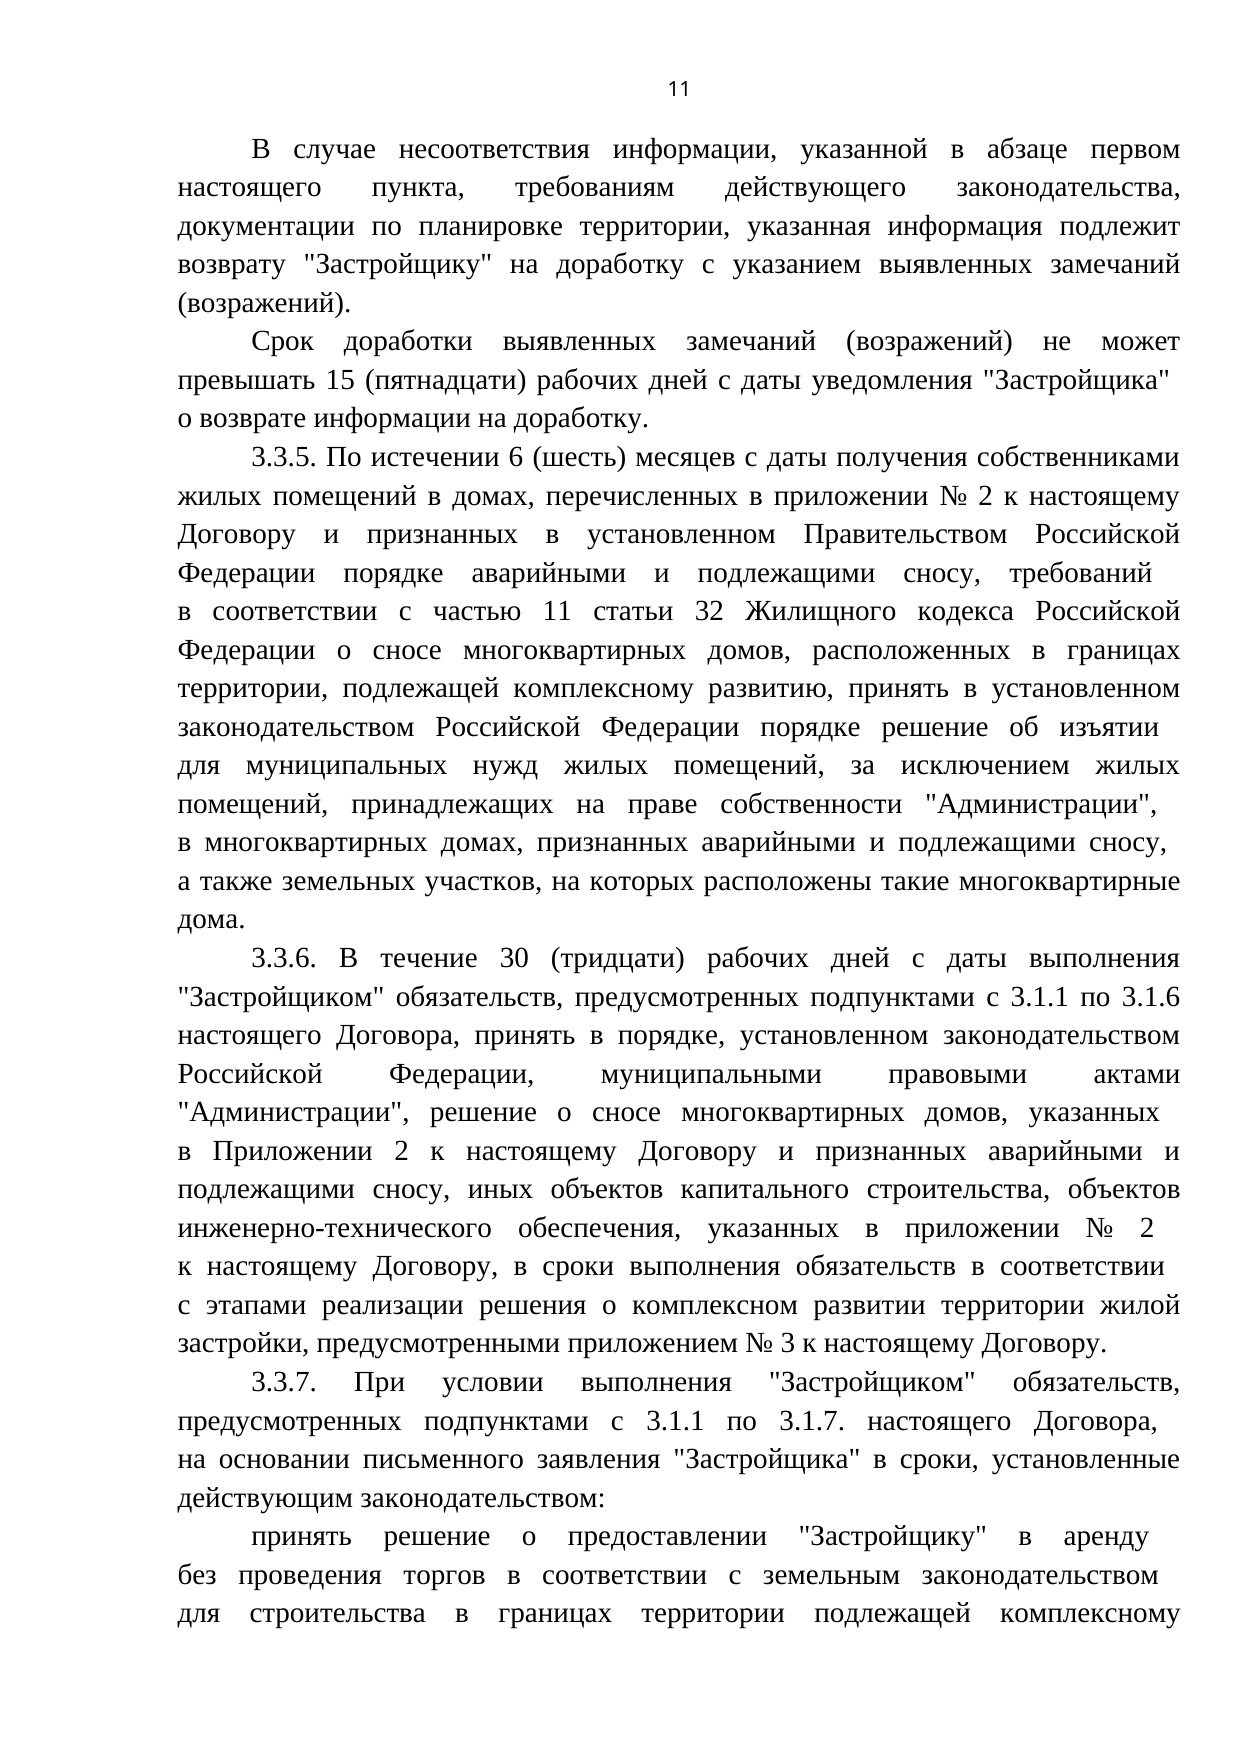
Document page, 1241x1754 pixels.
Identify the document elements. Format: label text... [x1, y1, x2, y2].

text 3.3.5. По истечении 6 (шесть) месяцев с даты получения собственниками жилых помещений в домах, перечисленных в приложении № 2 к настоящему Договору и признанных в установленном Правительством Российской Федерации порядке аварийными и подлежащими сносу, требований в соответствии с частью 11 статьи 32 Жилищного кодекса Российской Федерации о сносе многоквартирных домов, расположенных в границах территории, подлежащей комплексному развитию, принять в установленном законодательством Российской Федерации порядке решение об изъятии для муниципальных нужд жилых помещений, за исключением жилых помещений, принадлежащих на праве собственности "Администрации", в многоквартирных домах, признанных аварийными и подлежащими сносу, а также земельных участков, на которых расположены такие многоквартирные дома. [177, 439, 1181, 935]
text Срок доработки выявленных замечаний (возражений) не может превышать 15 (пятнадцати) рабочих дней с даты уведомления "Застройщика" о возврате информации на доработку. [177, 323, 1181, 434]
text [177, 1518, 1181, 1629]
text 3.3.7. При условии выполнения "Застройщиком" обязательств, предусмотренных подпунктами с 3.1.1 по 3.1.7. настоящего Договора, на основании письменного заявления "Застройщика" в сроки, установленные действующим законодательством: [177, 1364, 1181, 1513]
text 3.3.6. В течение 30 (тридцати) рабочих дней с даты выполнения "Застройщиком" обязательств, предусмотренных подпунктами с 3.1.1 по 3.1.6 настоящего Договора, принять в порядке, установленном законодательством Российской Федерации, муниципальными правовыми актами "Администрации", решение о сносе многоквартирных домов, указанных в Приложении 2 к настоящему Договору и признанных аварийными и подлежащими сносу, иных объектов капитального строительства, объектов инженерно-технического обеспечения, указанных в приложении № 2 к настоящему Договору, в сроки выполнения обязательств в соответствии с этапами реализации решения о комплексном развитии территории жилой застройки, предусмотренными приложением № 3 к настоящему Договору. [177, 940, 1181, 1359]
text В случае несоответствия информации, указанной в абзаце первом настоящего пункта, требованиям действующего законодательства, документации по планировке территории, указанная информация подлежит возврату "Застройщику" на доработку с указанием выявленных замечаний (возражений). [177, 131, 1181, 318]
